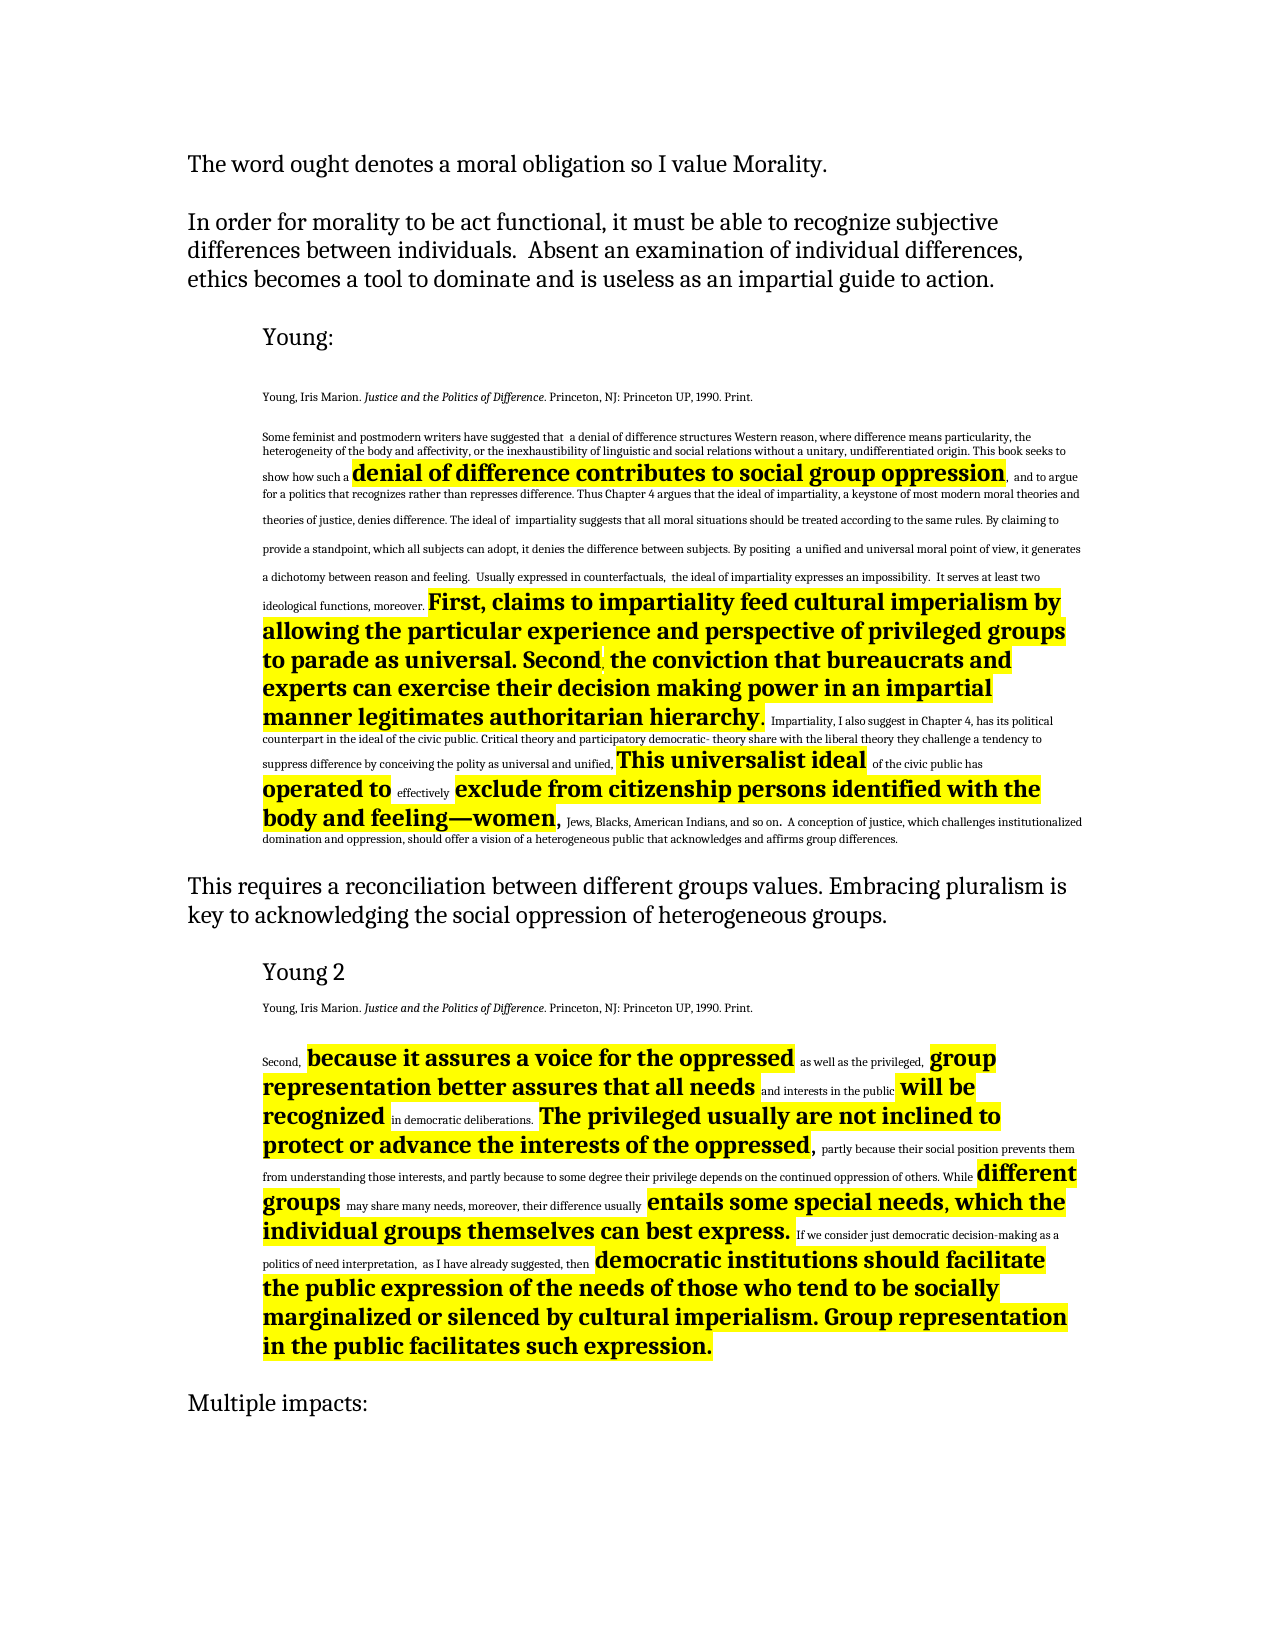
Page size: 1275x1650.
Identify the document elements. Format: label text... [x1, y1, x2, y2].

text Young: [187, 322, 1087, 351]
text This requires a reconciliation between different groups values. Embracing pluralism is key to acknowledging the social oppression of heterogeneous groups. [187, 872, 1087, 929]
text Second, because it assures a voice for the oppressed as well as the privileged, group representation better assures that all needs and interests in the public will be recognized in democratic deliberations. The privileged usually are not inclined to protect or advance the interests of the oppressed, partly because their social position prevents them from understanding those interests, and partly because to some degree their privilege depends on the continued oppression of others. While different groups may share many needs, moreover, their difference usually entails some special needs, which the individual groups themselves can best express. If we consider just democratic decision-making as a politics of need interpretation, as I have already suggested, then democratic institutions should facilitate the public expression of the needs of those who tend to be socially marginalized or silenced by cultural imperialism. Group representation in the public facilitates such expression. [262, 1044, 1087, 1361]
text In order for morality to be act functional, it must be able to recognize subjective differences between individuals. Absent an examination of individual differences, ethics becomes a tool to dominate and is useless as an impartial guide to action. [187, 207, 1087, 294]
text Some feminist and postmodern writers have suggested that a denial of difference structures Western reason, where difference means particularity, the heterogeneity of the body and affectivity, or the inexhaustibility of linguistic and social relations without a unitary, undifferentiated origin. This book seeks to show how such a denial of difference contributes to social group oppression, and to argue for a politics that recognizes rather than represses difference. Thus Chapter 4 argues that the ideal of impartiality, a keystone of most modern moral theories and theories of justice, denies difference. The ideal of impartiality suggests that all moral situations should be treated according to the same rules. By claiming to provide a standpoint, which all subjects can adopt, it denies the difference between subjects. By positing a unified and universal moral point of view, it generates a dichotomy between reason and feeling. Usually expressed in counterfactuals, the ideal of impartiality expresses an impossibility. It serves at least two ideological functions, moreover. First, claims to impartiality feed cultural imperialism by allowing the particular experience and perspective of privileged groups to parade as universal. Second, the conviction that bureaucrats and experts can exercise their decision making power in an impartial manner legitimates authoritarian hierarchy. Impartiality, I also suggest in Chapter 4, has its political counterpart in the ideal of the civic public. Critical theory and participatory democratic- theory share with the liberal theory they challenge a tendency to suppress difference by conceiving the polity as universal and unified, This universalist ideal of the civic public has operated to effectively exclude from citizenship persons identified with the body and feeling—women, Jews, Blacks, American Indians, and so on. A conception of justice, which challenges institutionalized domination and oppression, should offer a vision of a heterogeneous public that acknowledges and affirms group differences. [262, 430, 1087, 847]
text The word ought denotes a moral obligation so I value Morality. [187, 150, 1087, 179]
text Young 2 [187, 958, 1087, 987]
text Young, Iris Marion. Justice and the Politics of Difference. Princeton, NJ: Princeton UP, 1990. Print. [187, 391, 1087, 405]
text Multiple impacts: [187, 1389, 1087, 1418]
text Young, Iris Marion. Justice and the Politics of Difference. Princeton, NJ: Princeton UP, 1990. Print. [187, 1001, 1087, 1016]
